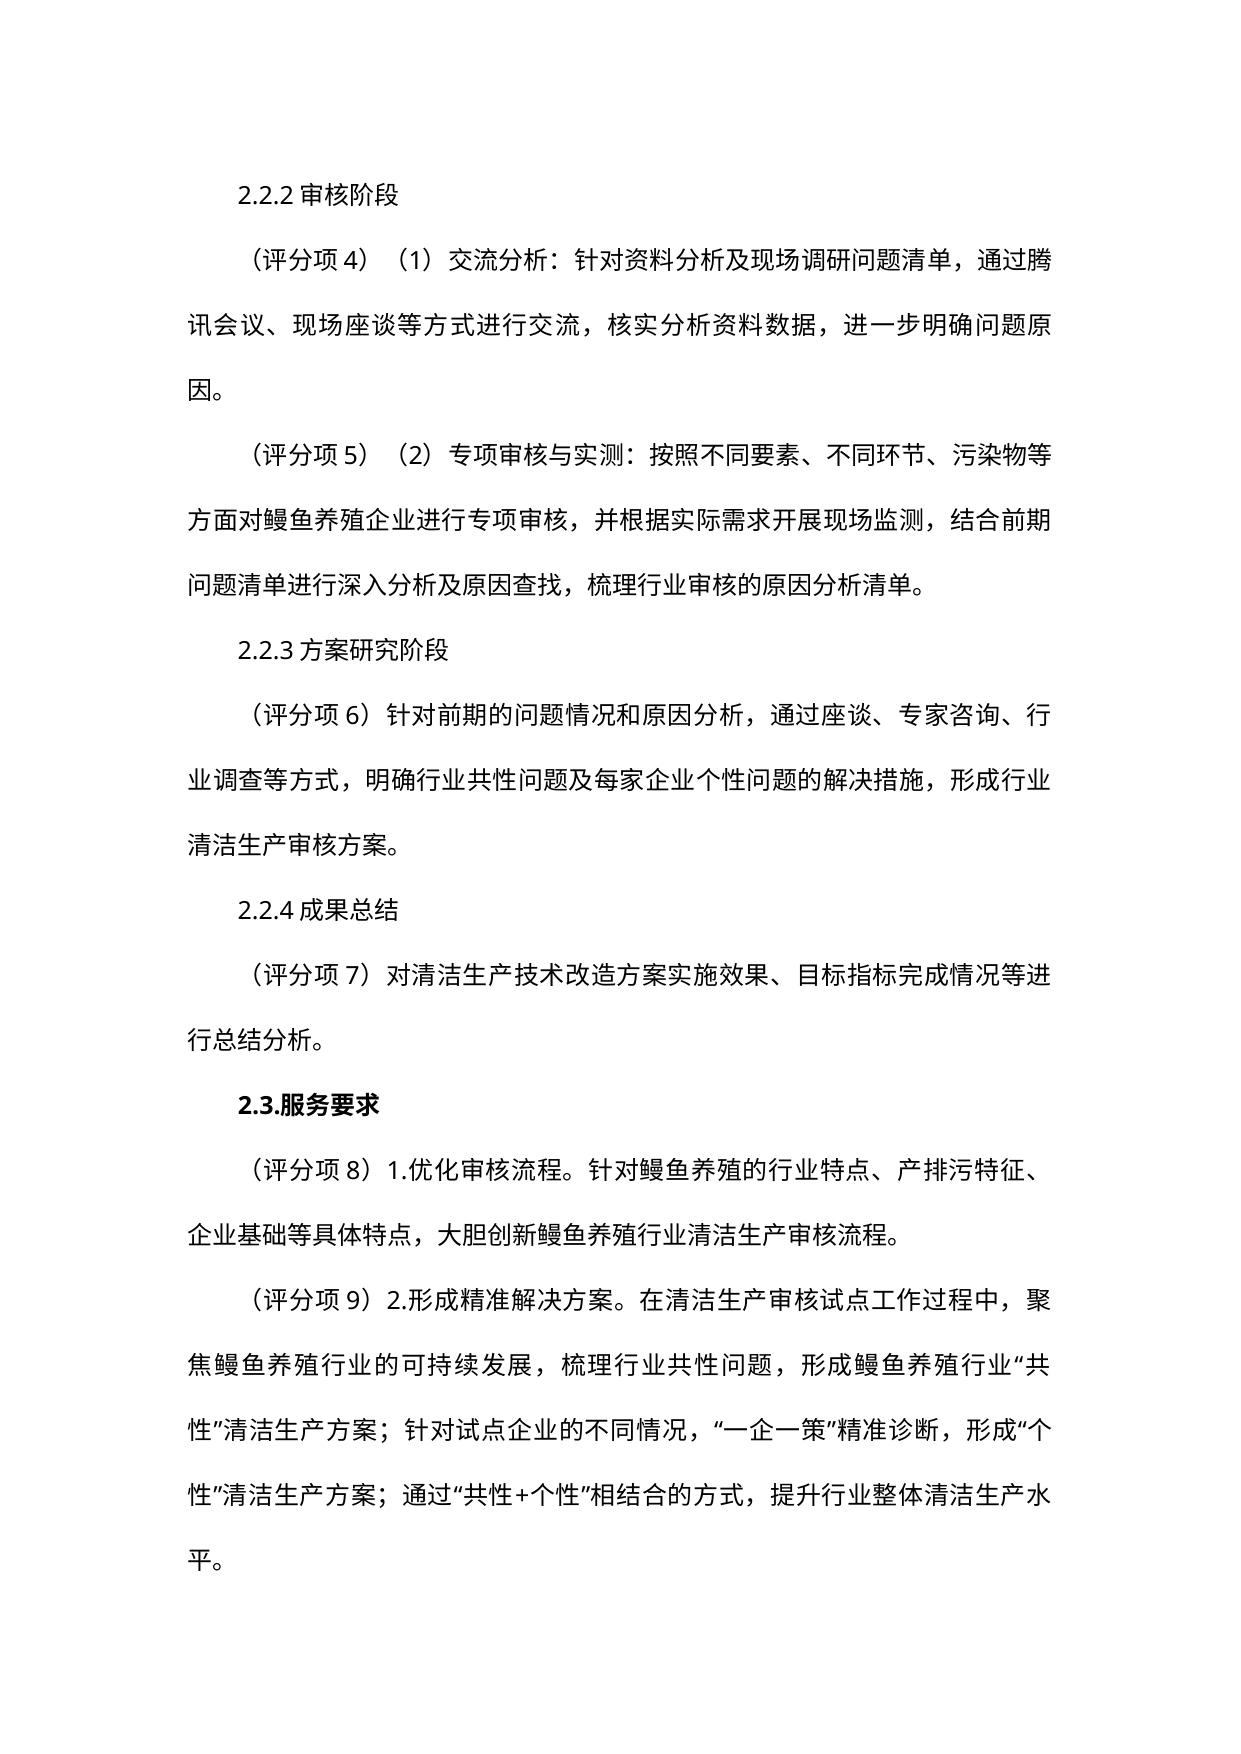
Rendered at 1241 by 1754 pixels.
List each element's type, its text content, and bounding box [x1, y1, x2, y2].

text （评分项5）（2）专项审核与实测：按照不同要素、不同环节、污染物等方面对鳗鱼养殖企业进行专项审核，并根据实际需求开展现场监测，结合前期问题清单进行深入分析及原因查找，梳理行业审核的原因分析清单。 [187, 422, 1053, 617]
text （评分项4）（1）交流分析：针对资料分析及现场调研问题清单，通过腾讯会议、现场座谈等方式进行交流，核实分析资料数据，进一步明确问题原因。 [187, 227, 1053, 422]
text 2.2.4成果总结 [187, 877, 1053, 942]
text 2.2.3方案研究阶段 [187, 617, 1053, 682]
text （评分项9）2.形成精准解决方案。在清洁生产审核试点工作过程中，聚焦鳗鱼养殖行业的可持续发展，梳理行业共性问题，形成鳗鱼养殖行业“共性”清洁生产方案；针对试点企业的不同情况，“一企一策”精准诊断，形成“个性”清洁生产方案；通过“共性+个性”相结合的方式，提升行业整体清洁生产水平。 [187, 1267, 1053, 1592]
text 2.3.服务要求 [187, 1072, 1053, 1137]
text （评分项7）对清洁生产技术改造方案实施效果、目标指标完成情况等进行总结分析。 [187, 942, 1053, 1072]
text 2.2.2审核阶段 [187, 162, 1053, 227]
text （评分项6）针对前期的问题情况和原因分析，通过座谈、专家咨询、行业调查等方式，明确行业共性问题及每家企业个性问题的解决措施，形成行业清洁生产审核方案。 [187, 682, 1053, 877]
text （评分项8）1.优化审核流程。针对鳗鱼养殖的行业特点、产排污特征、企业基础等具体特点，大胆创新鳗鱼养殖行业清洁生产审核流程。 [187, 1137, 1053, 1267]
